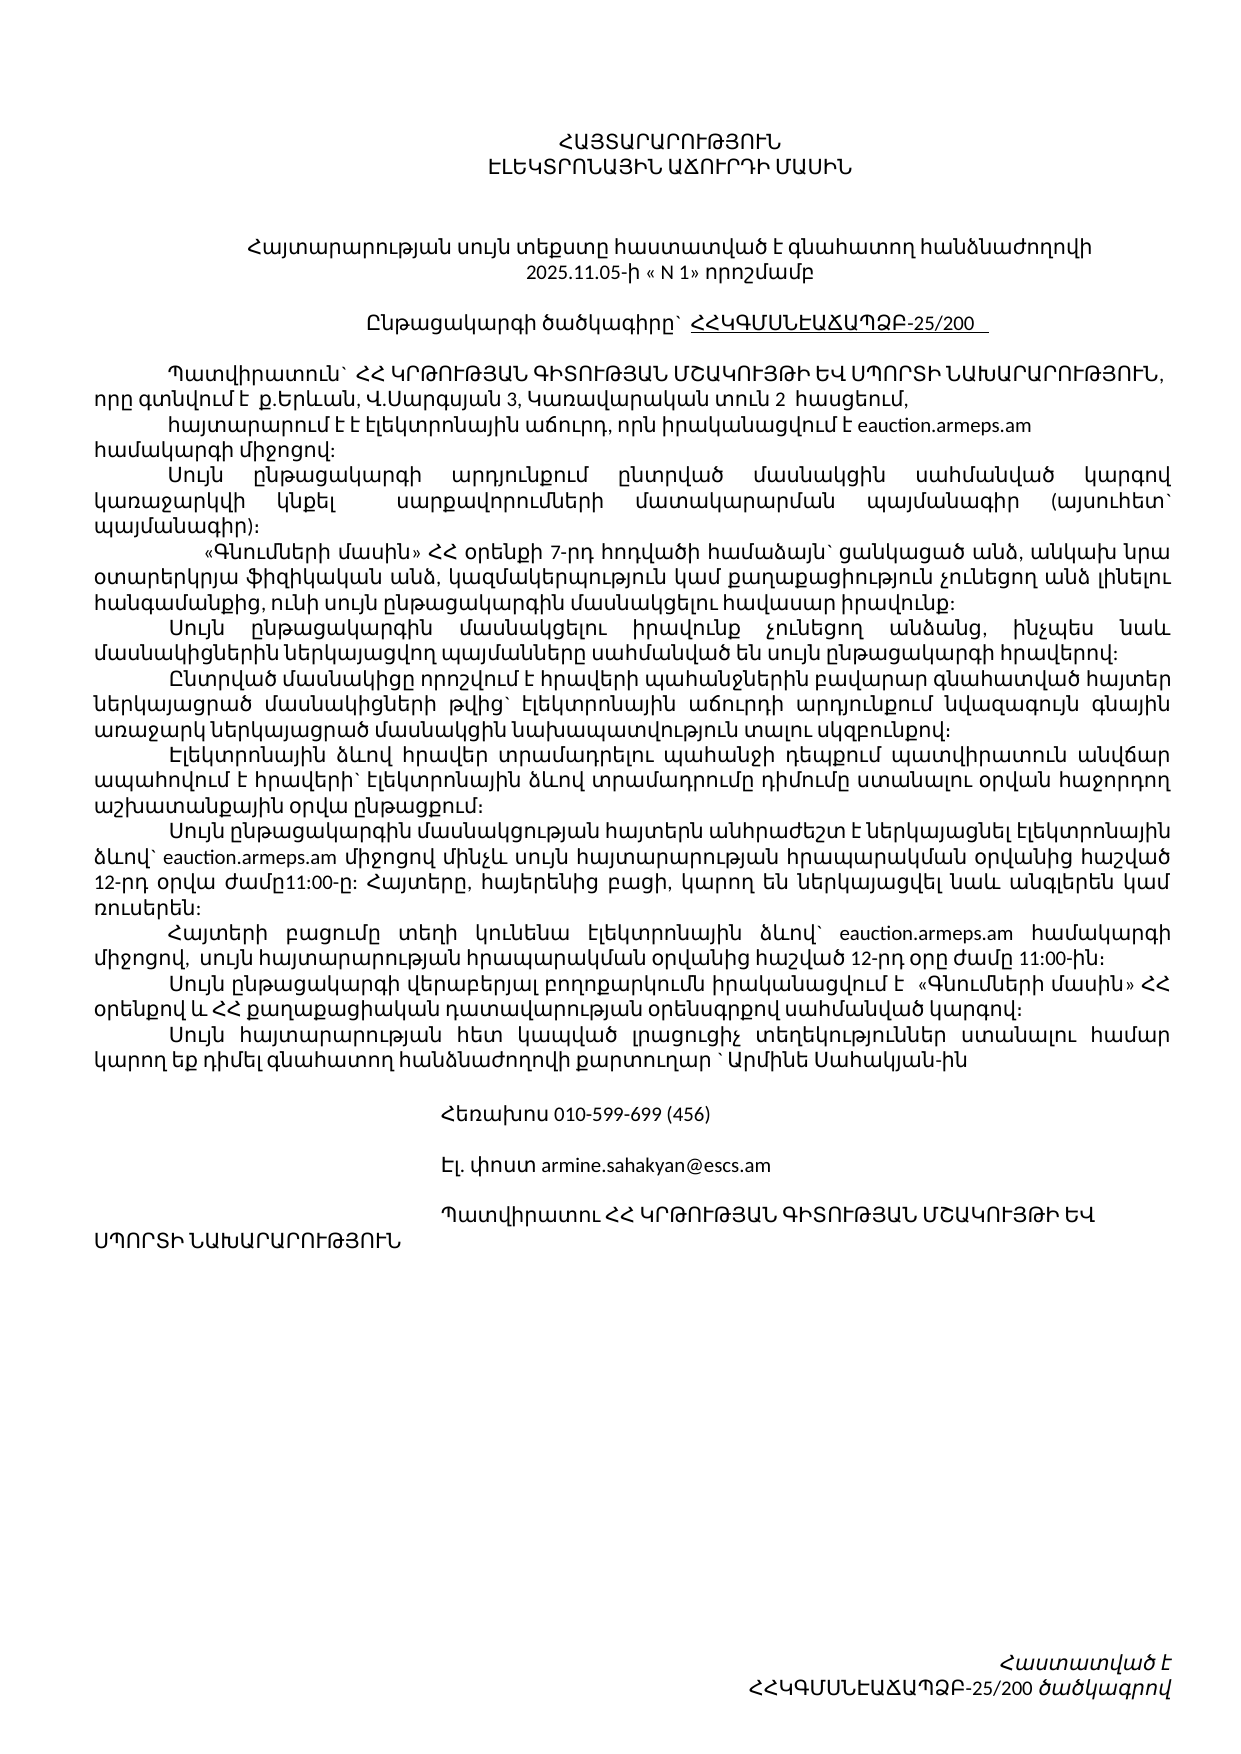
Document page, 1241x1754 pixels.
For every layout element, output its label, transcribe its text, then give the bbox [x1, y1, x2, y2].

text Ընտրված մասնակիցը որոշվում է հրավերի պահանջներին բավարար գնահատված հայտեր ներկայացրած մասնակիցների թվից` էլեկտրոնային աճուրդի արդյունքում նվազագույն գնային առաջարկ ներկայացրած մասնակցին նախապատվություն տալու սկզբունքով։ [94, 666, 1171, 742]
text ՀԱՅՏԱՐԱՐՈՒԹՅՈՒՆ [94, 129, 1171, 154]
text 2025.11.05 -ի « N 1» որոշմամբ [94, 259, 1171, 285]
text Ընթացակարգի ծածկագիրը` ՀՀԿԳՄՍՆԷԱՃԱՊՁԲ-25/200 [94, 310, 1171, 336]
text «Գնումների մասին» ՀՀ օրենքի 7-րդ հոդվածի համաձայն` ցանկացած անձ, անկախ նրա օտարերկրյա ֆիզիկական անձ, կազմակերպություն կամ քաղաքացիություն չունեցող անձ լինելու հանգամանքից, ունի սույն ընթացակարգին մասնակցելու հավասար իրավունք: [94, 539, 1171, 615]
text Սույն ընթացակարգին մասնակցության հայտերն անհրաժեշտ է ներկայացնել էլեկտրոնային ձևով` eauction.armeps.am միջոցով մինչև սույն հայտարարության հրապարակման օրվանից հաշված 12-րդ օրվա ժամը11:00-ը: Հայտերը, հայերենից բացի, կարող են ներկայացվել նաև անգլերեն կամ ռուսերեն: [94, 818, 1171, 920]
text Հեռախոս 010-599-699 (456) [94, 1101, 1171, 1126]
text ԷԼԵԿՏՐՈՆԱՅԻՆ ԱՃՈՒՐԴԻ ՄԱՍԻՆ [94, 154, 1171, 180]
text Սույն ընթացակարգի արդյունքում ընտրված մասնակցին սահմանված կարգով կառաջարկվի կնքել սարքավորումների մատակարարման պայմանագիր (այսուհետ` պայմանագիր)։ [94, 463, 1171, 539]
text Էլեկտրոնային ձևով հրավեր տրամադրելու պահանջի դեպքում պատվիրատուն անվճար ապահովում է հրավերի` էլեկտրոնային ձևով տրամադրումը դիմումը ստանալու օրվան հաջորդող աշխատանքային օրվա ընթացքում։ [94, 742, 1171, 818]
text հայտարարում է է էլեկտրոնային աճուրդ, որն իրականացվում է eauction.armeps.am համակարգի միջոցով: [94, 412, 1171, 463]
text Հաստատված է [94, 1650, 1171, 1675]
text Սույն հայտարարության հետ կապված լրացուցիչ տեղեկություններ ստանալու համար կարող եք դիմել գնահատող հանձնաժողովի քարտուղար ` Արմինե Սահակյան-ին [94, 1022, 1171, 1073]
text Հայտարարության սույն տեքստը հաստատված է գնահատող հանձնաժողովի [94, 234, 1171, 259]
text Հայտերի բացումը տեղի կունենա էլեկտրոնային ձևով` eauction.armeps.am համակարգի միջոցով, սույն հայտարարության հրապարակման օրվանից հաշված 12-րդ օրը ժամը 11:00-ին։ [94, 920, 1171, 971]
text Պատվիրատուն` ՀՀ ԿՐԹՈՒԹՅԱՆ ԳԻՏՈՒԹՅԱՆ ՄՇԱԿՈՒՅԹԻ ԵՎ ՍՊՈՐՏԻ ՆԱԽԱՐԱՐՈՒԹՅՈՒՆ, որը գտնվում է ք.Երևան, Վ.Սարգսյան 3, Կառավարական տուն 2 հասցեում, [94, 361, 1171, 412]
text Էլ. փոստ armine.sahakyan@escs.am [94, 1152, 1171, 1177]
text Պատվիրատու ՀՀ ԿՐԹՈՒԹՅԱՆ ԳԻՏՈՒԹՅԱՆ ՄՇԱԿՈՒՅԹԻ ԵՎ ՍՊՈՐՏԻ ՆԱԽԱՐԱՐՈՒԹՅՈՒՆ [94, 1203, 1171, 1253]
text ՀՀԿԳՄՍՆԷԱՃԱՊՁԲ-25/200 ծածկագրով [94, 1675, 1171, 1701]
text Սույն ընթացակարգի վերաբերյալ բողոքարկումն իրականացվում է «Գնումների մասին» ՀՀ օրենքով և ՀՀ քաղաքացիական դատավարության օրենսգրքով սահմանված կարգով։ [94, 971, 1171, 1022]
text Սույն ընթացակարգին մասնակցելու իրավունք չունեցող անձանց, ինչպես նաև մասնակիցներին ներկայացվող պայմանները սահմանված են սույն ընթացակարգի հրավերով: [94, 615, 1171, 666]
